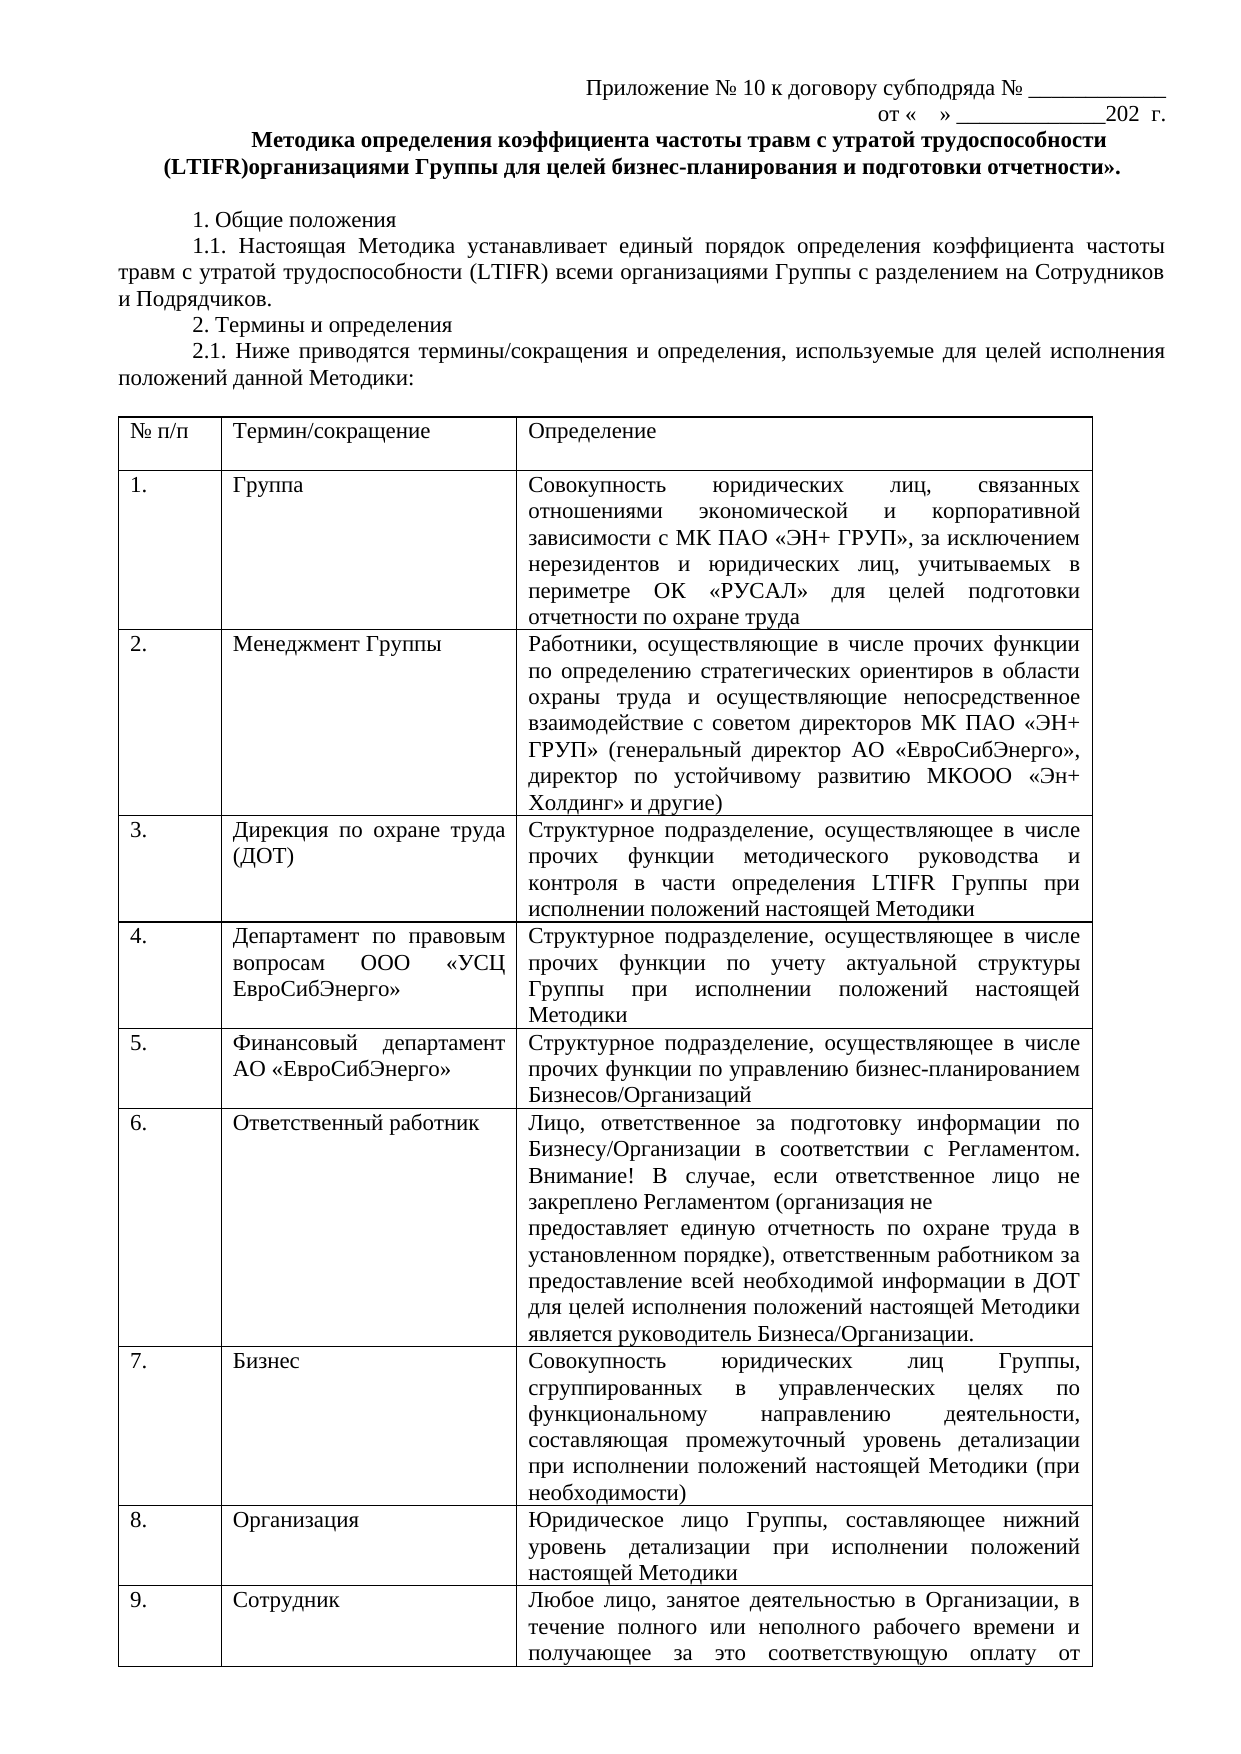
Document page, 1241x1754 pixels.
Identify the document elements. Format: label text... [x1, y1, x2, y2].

table_header Термин/сокращение [222, 418, 516, 470]
table_cell Дирекция по охране труда (ДОТ) [222, 816, 516, 921]
text Приложение № 10 к договору субподряда № ____________ [118, 74, 1166, 100]
table_cell Лицо, ответственное за подготовку информации по Бизнесу/Организации в соответствии с Регламентом. Внимание! В случае, если ответственное лицо не закреплено Регламентом (организация не предоставляет единую отчетность по охране труда в установленном порядке), ответственным работником за предоставление всей необходимой информации в ДОТ для целей исполнения положений настоящей Методики является руководитель Бизнеса/Организации. [517, 1109, 1092, 1346]
text 1. Общие положения [118, 206, 1166, 232]
table_cell 2. [119, 630, 221, 815]
table_cell Структурное подразделение, осуществляющее в числе прочих функции методического руководства и контроля в части определения LTIFR Группы при исполнении положений настоящей Методики [517, 816, 1092, 921]
text 2.1. Ниже приводятся термины/сокращения и определения, используемые для целей исполнения положений данной Методики: [118, 337, 1166, 390]
table_cell 7. [119, 1347, 221, 1505]
table_cell Работники, осуществляющие в числе прочих функции по определению стратегических ориентиров в области охраны труда и осуществляющие непосредственное взаимодействие с советом директоров МК ПАО «ЭН+ ГРУП» (генеральный директор АО «ЕвроСибЭнерго», директор по устойчивому развитию МКООО «Эн+ Холдинг» и другие) [517, 630, 1092, 815]
table_cell Совокупность юридических лиц, связанных отношениями экономической и корпоративной зависимости с МК ПАО «ЭН+ ГРУП», за исключением нерезидентов и юридических лиц, учитываемых в периметре ОК «РУСАЛ» для целей подготовки отчетности по охране труда [517, 471, 1092, 629]
table_cell Менеджмент Группы [222, 630, 516, 815]
table_cell 6. [119, 1109, 221, 1346]
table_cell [517, 1586, 1092, 1666]
table_cell Ответственный работник [222, 1109, 516, 1346]
text 1.1. Настоящая Методика устанавливает единый порядок определения коэффициента частоты травм с утратой трудоспособности (LTIFR) всеми организациями Группы с разделением на Сотрудников и Подрядчиков. [118, 232, 1166, 311]
text от « » _____________202 г. [118, 100, 1166, 127]
table_cell 3. [119, 816, 221, 921]
text Методика определения коэффициента частоты травм с утратой трудоспособности (LTIFR)организациями Группы для целей бизнес-планирования и подготовки отчетности». [118, 127, 1166, 179]
table_cell Совокупность юридических лиц Группы, сгруппированных в управленческих целях по функциональному направлению деятельности, составляющая промежуточный уровень детализации при исполнении положений настоящей Методики (при необходимости) [517, 1347, 1092, 1505]
table_cell 5. [119, 1029, 221, 1108]
table_cell 4. [119, 923, 221, 1028]
table_cell Организация [222, 1506, 516, 1585]
table_cell Сотрудник [222, 1586, 516, 1666]
table_cell 8. [119, 1506, 221, 1585]
table_cell 9. [119, 1586, 221, 1666]
table_cell Структурное подразделение, осуществляющее в числе прочих функции по учету актуальной структуры Группы при исполнении положений настоящей Методики [517, 923, 1092, 1028]
table_cell Структурное подразделение, осуществляющее в числе прочих функции по управлению бизнес-планированием Бизнесов/Организаций [517, 1029, 1092, 1108]
table_cell Финансовый департамент АО «ЕвроСибЭнерго» [222, 1029, 516, 1108]
table_cell 1. [119, 471, 221, 629]
table_header Определение [517, 418, 1092, 470]
table_cell Юридическое лицо Группы, составляющее нижний уровень детализации при исполнении положений настоящей Методики [517, 1506, 1092, 1585]
table_header № п/п [119, 418, 221, 470]
text 2. Термины и определения [118, 311, 1166, 337]
table_cell Бизнес [222, 1347, 516, 1505]
table_cell Группа [222, 471, 516, 629]
table_cell Департамент по правовым вопросам ООО «УСЦ ЕвроСибЭнерго» [222, 923, 516, 1028]
